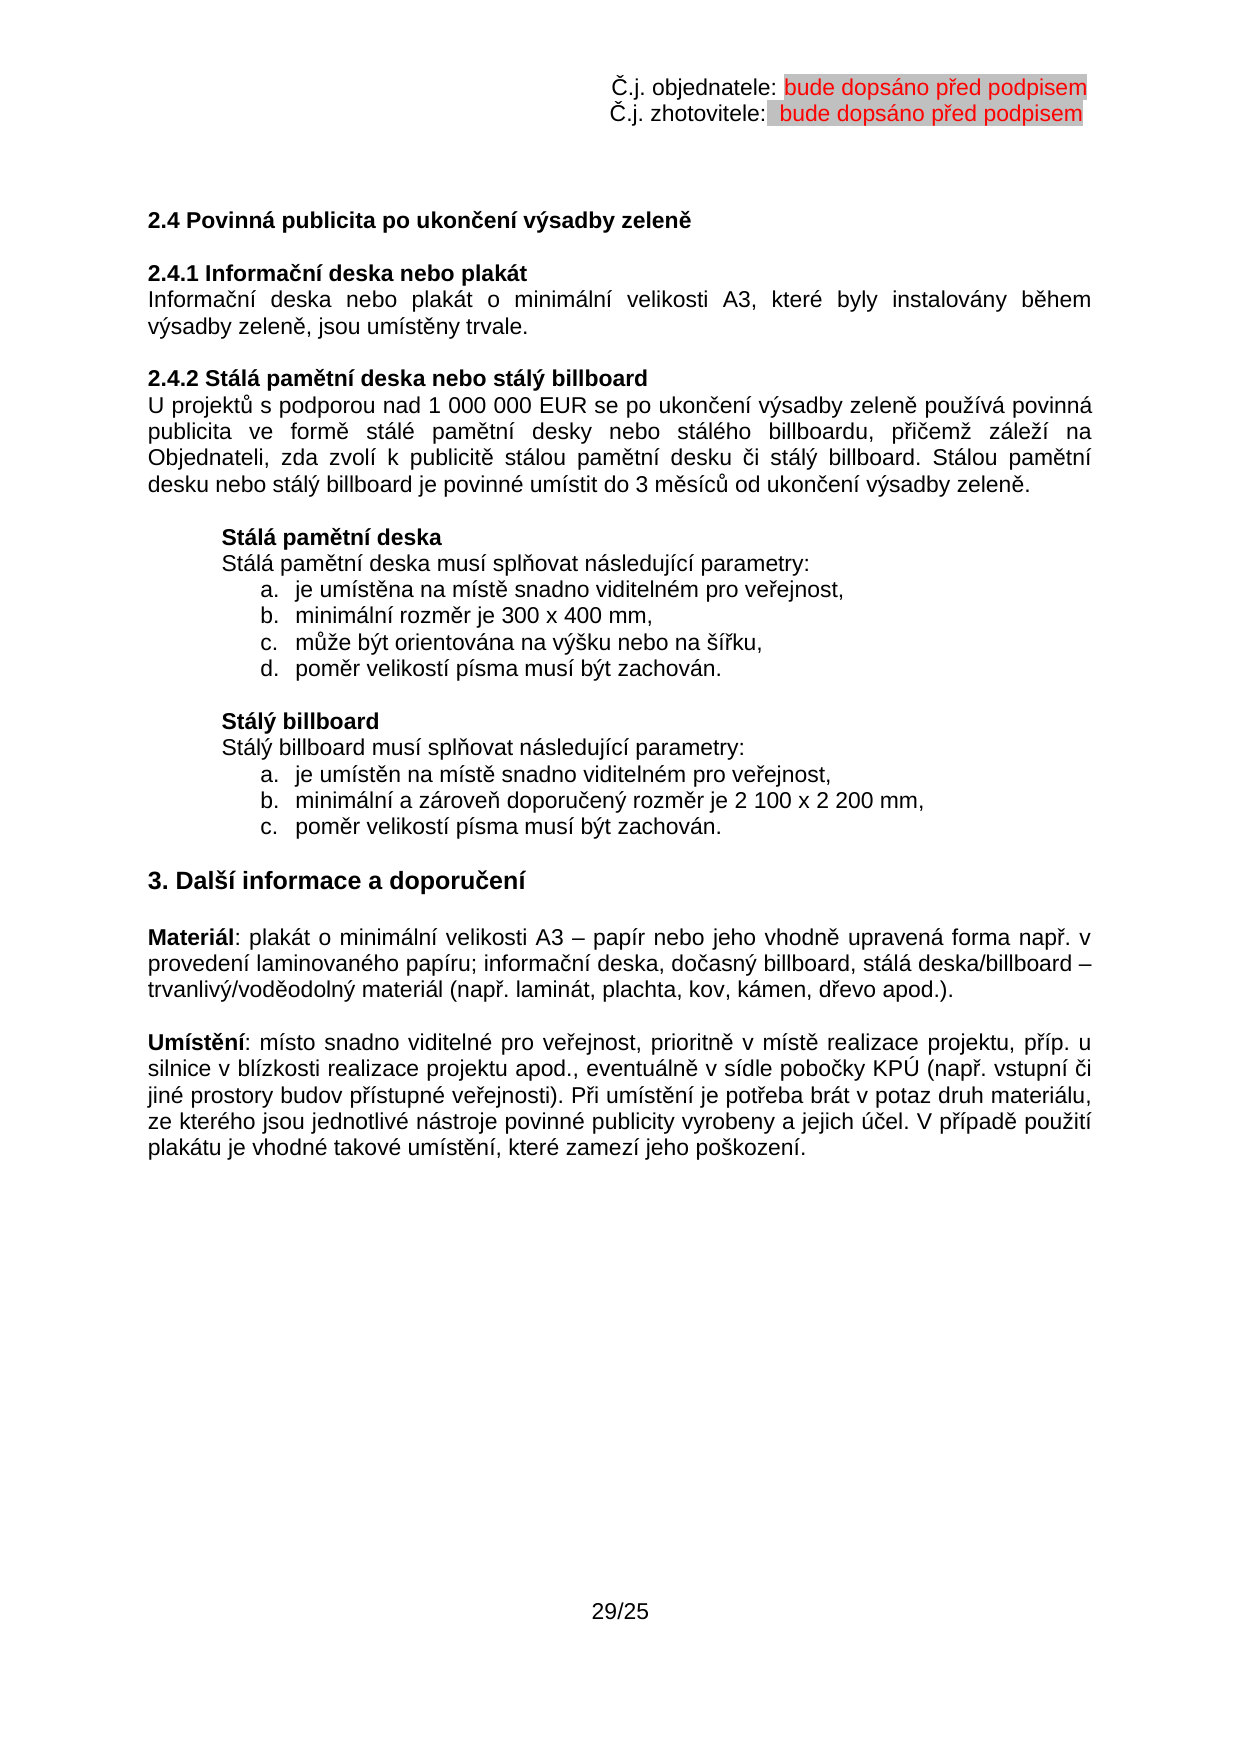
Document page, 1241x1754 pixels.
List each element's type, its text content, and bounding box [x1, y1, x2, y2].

text Stálý billboard musí splňovat následující parametry: [148, 734, 1093, 761]
text 2.4.2 Stálá pamětní deska nebo stálý billboard [148, 365, 1093, 392]
list je umístěna na místě snadno viditelném pro veřejnost, [260, 576, 1093, 602]
text Umístění: místo snadno viditelné pro veřejnost, prioritně v místě realizace projektu, příp. u silnice v blízkosti realizace projektu apod., eventuálně v sídle pobočky KPÚ (např. vstupní či jiné prostory budov přístupné veřejnosti). Při umístění je potřeba brát v potaz druh materiálu, ze kterého jsou jednotlivé nástroje povinné publicity vyrobeny a jejich účel. V případě použití plakátu je vhodné takové umístění, které zamezí jeho poškození. [148, 1029, 1093, 1161]
text Stálá pamětní deska [148, 523, 1093, 550]
text Stálý billboard [148, 708, 1093, 734]
list je umístěn na místě snadno viditelném pro veřejnost, [260, 761, 1093, 787]
list minimální rozměr je 300 x 400 mm, [260, 602, 1093, 629]
text Stálá pamětní deska musí splňovat následující parametry: [148, 550, 1093, 576]
text 2.4 Povinná publicita po ukončení výsadby zeleně [148, 207, 1093, 233]
text Informační deska nebo plakát o minimální velikosti A3, které byly instalovány během výsadby zeleně, jsou umístěny trvale. [148, 286, 1093, 339]
text 3. Další informace a doporučení [148, 866, 1093, 895]
list může být orientována na výšku nebo na šířku, [260, 629, 1093, 655]
list minimální a zároveň doporučený rozměr je 2 100 x 2 200 mm, [260, 787, 1093, 813]
text 2.4.1 Informační deska nebo plakát [148, 260, 1093, 286]
list poměr velikostí písma musí být zachován. [260, 655, 1093, 682]
list poměr velikostí písma musí být zachován. [260, 813, 1093, 840]
text Materiál: plakát o minimální velikosti A3 – papír nebo jeho vhodně upravená forma např. v provedení laminovaného papíru; informační deska, dočasný billboard, stálá deska/billboard – trvanlivý/voděodolný materiál (např. laminát, plachta, kov, kámen, dřevo apod.). [148, 923, 1093, 1003]
text U projektů s podporou nad 1 000 000 EUR se po ukončení výsadby zeleně používá povinná publicita ve formě stálé pamětní desky nebo stálého billboardu, přičemž záleží na Objednateli, zda zvolí k publicitě stálou pamětní desku či stálý billboard. Stálou pamětní desku nebo stálý billboard je povinné umístit do 3 měsíců od ukončení výsadby zeleně. [148, 392, 1093, 497]
